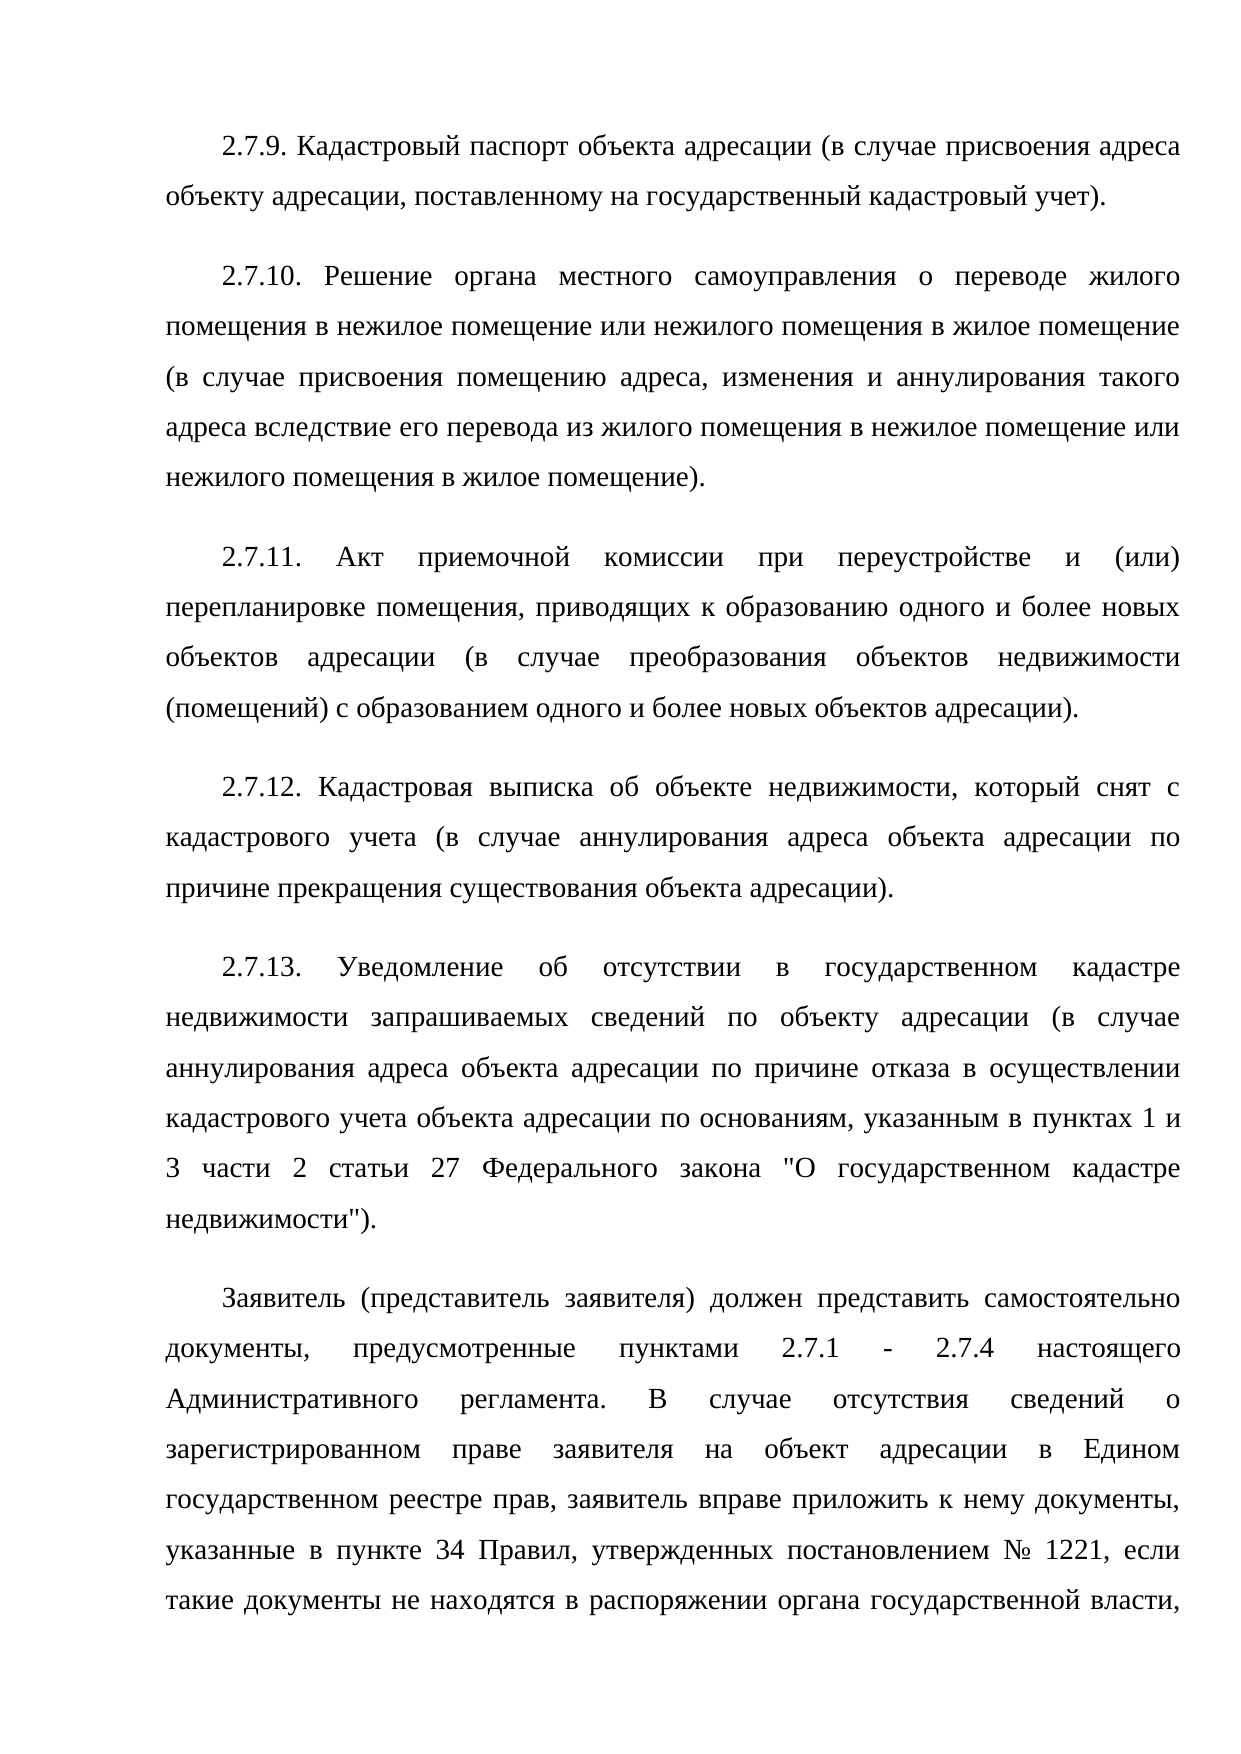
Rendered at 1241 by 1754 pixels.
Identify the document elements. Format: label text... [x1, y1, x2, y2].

text 2.7.9. Кадастровый паспорт объекта адресации (в случае присвоения адреса объекту адресации, поставленному на государственный кадастровый учет). [165, 128, 1181, 212]
text 2.7.13. Уведомление об отсутствии в государственном кадастре недвижимости запрашиваемых сведений по объекту адресации (в случае аннулирования адреса объекта адресации по причине отказа в осуществлении кадастрового учета объекта адресации по основаниям, указанным в пунктах 1 и 3 части 2 статьи 27 Федерального закона "О государственном кадастре недвижимости"). [165, 949, 1181, 1234]
text 2.7.11. Акт приемочной комиссии при переустройстве и (или) перепланировке помещения, приводящих к образованию одного и более новых объектов адресации (в случае преобразования объектов недвижимости (помещений) с образованием одного и более новых объектов адресации). [165, 539, 1181, 723]
text 2.7.12. Кадастровая выписка об объекте недвижимости, который снят с кадастрового учета (в случае аннулирования адреса объекта адресации по причине прекращения существования объекта адресации). [165, 769, 1181, 903]
text 2.7.10. Решение органа местного самоуправления о переводе жилого помещения в нежилое помещение или нежилого помещения в жилое помещение (в случае присвоения помещению адреса, изменения и аннулирования такого адреса вследствие его перевода из жилого помещения в нежилое помещение или нежилого помещения в жилое помещение). [165, 258, 1181, 493]
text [165, 1280, 1181, 1616]
